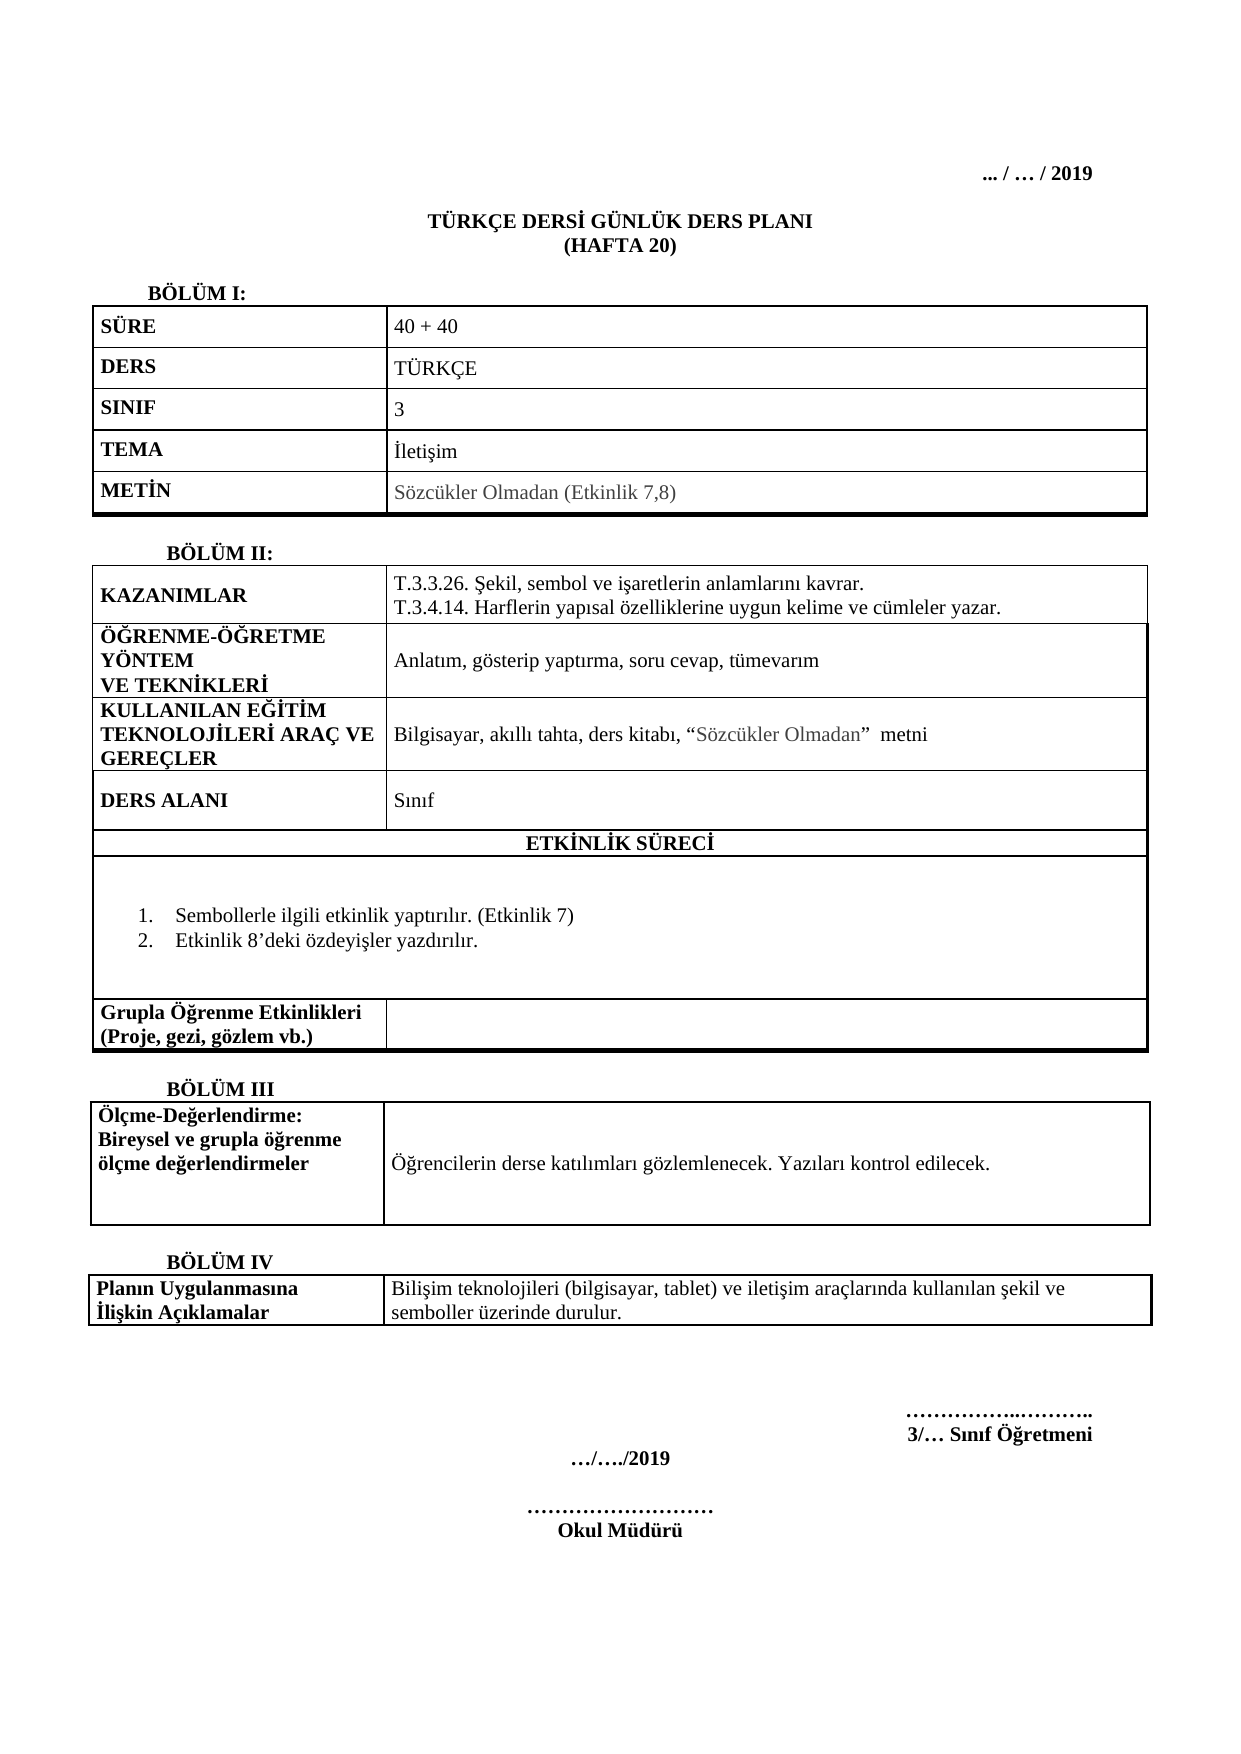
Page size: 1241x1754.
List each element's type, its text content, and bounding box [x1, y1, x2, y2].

text BÖLÜM II: [148, 541, 1092, 565]
text ……………………… [148, 1494, 1092, 1518]
table_cell Sözcükler Olmadan (Etkinlik 7,8) [388, 472, 1146, 512]
text TÜRKÇE DERSİ GÜNLÜK DERS PLANI [148, 209, 1092, 233]
text (HAFTA 20) [148, 233, 1092, 257]
subtitle BÖLÜM IV [148, 1249, 1092, 1274]
text ... / … / 2019 [148, 161, 1092, 185]
table_header Planın Uygulanmasına İlişkin Açıklamalar [90, 1276, 383, 1324]
table_cell İletişim [388, 431, 1146, 471]
table_cell Grupla Öğrenme Etkinlikleri (Proje, gezi, gözlem vb.) [94, 1000, 386, 1048]
table_header 40 + 40 [388, 307, 1146, 347]
table_cell SINIF [94, 389, 386, 429]
table_cell Sembollerle ilgili etkinlik yaptırılır. (Etkinlik 7) Etkinlik 8’deki özdeyişler yazdırılır. [94, 857, 1146, 998]
table_cell TEMA [94, 431, 386, 471]
table_cell KULLANILAN EĞİTİM TEKNOLOJİLERİ ARAÇ VE GEREÇLER [93, 698, 386, 770]
table_cell 3 [388, 389, 1146, 429]
table_header SÜRE [94, 307, 386, 347]
table_cell [387, 1000, 1146, 1048]
table_cell METİN [94, 472, 386, 512]
table_header Ölçme-Değerlendirme: Bireysel ve grupla öğrenme ölçme değerlendirmeler [92, 1103, 383, 1223]
table_cell TÜRKÇE [388, 348, 1146, 388]
table_cell Anlatım, gösterip yaptırma, soru cevap, tümevarım [387, 624, 1146, 697]
table_cell Sınıf [387, 771, 1146, 829]
table_header Bilişim teknolojileri (bilgisayar, tablet) ve iletişim araçlarında kullanılan şekil ve semboller üzerinde durulur. [385, 1276, 1150, 1324]
text Okul Müdürü [148, 1518, 1092, 1542]
table_cell DERS ALANI [94, 771, 386, 829]
table_header KAZANIMLAR [93, 566, 386, 623]
text 3/… Sınıf Öğretmeni [148, 1422, 1092, 1446]
table_cell ÖĞRENME-ÖĞRETME YÖNTEM VE TEKNİKLERİ [93, 624, 386, 697]
table_header Öğrencilerin derse katılımları gözlemlenecek. Yazıları kontrol edilecek. [385, 1103, 1149, 1223]
table_header T.3.3.26. Şekil, sembol ve işaretlerin anlamlarını kavrar. T.3.4.14. Harflerin yapısal özelliklerine uygun kelime ve cümleler yazar. [387, 566, 1147, 623]
text BÖLÜM I: [148, 281, 1092, 305]
subtitle BÖLÜM III [148, 1077, 1092, 1101]
table_cell ETKİNLİK SÜRECİ [94, 831, 1146, 855]
text ……………..……….. [148, 1398, 1092, 1422]
text …/…./2019 [148, 1446, 1092, 1470]
table_cell Bilgisayar, akıllı tahta, ders kitabı, “Sözcükler Olmadan” metni [387, 698, 1146, 770]
table_cell DERS [94, 348, 386, 388]
